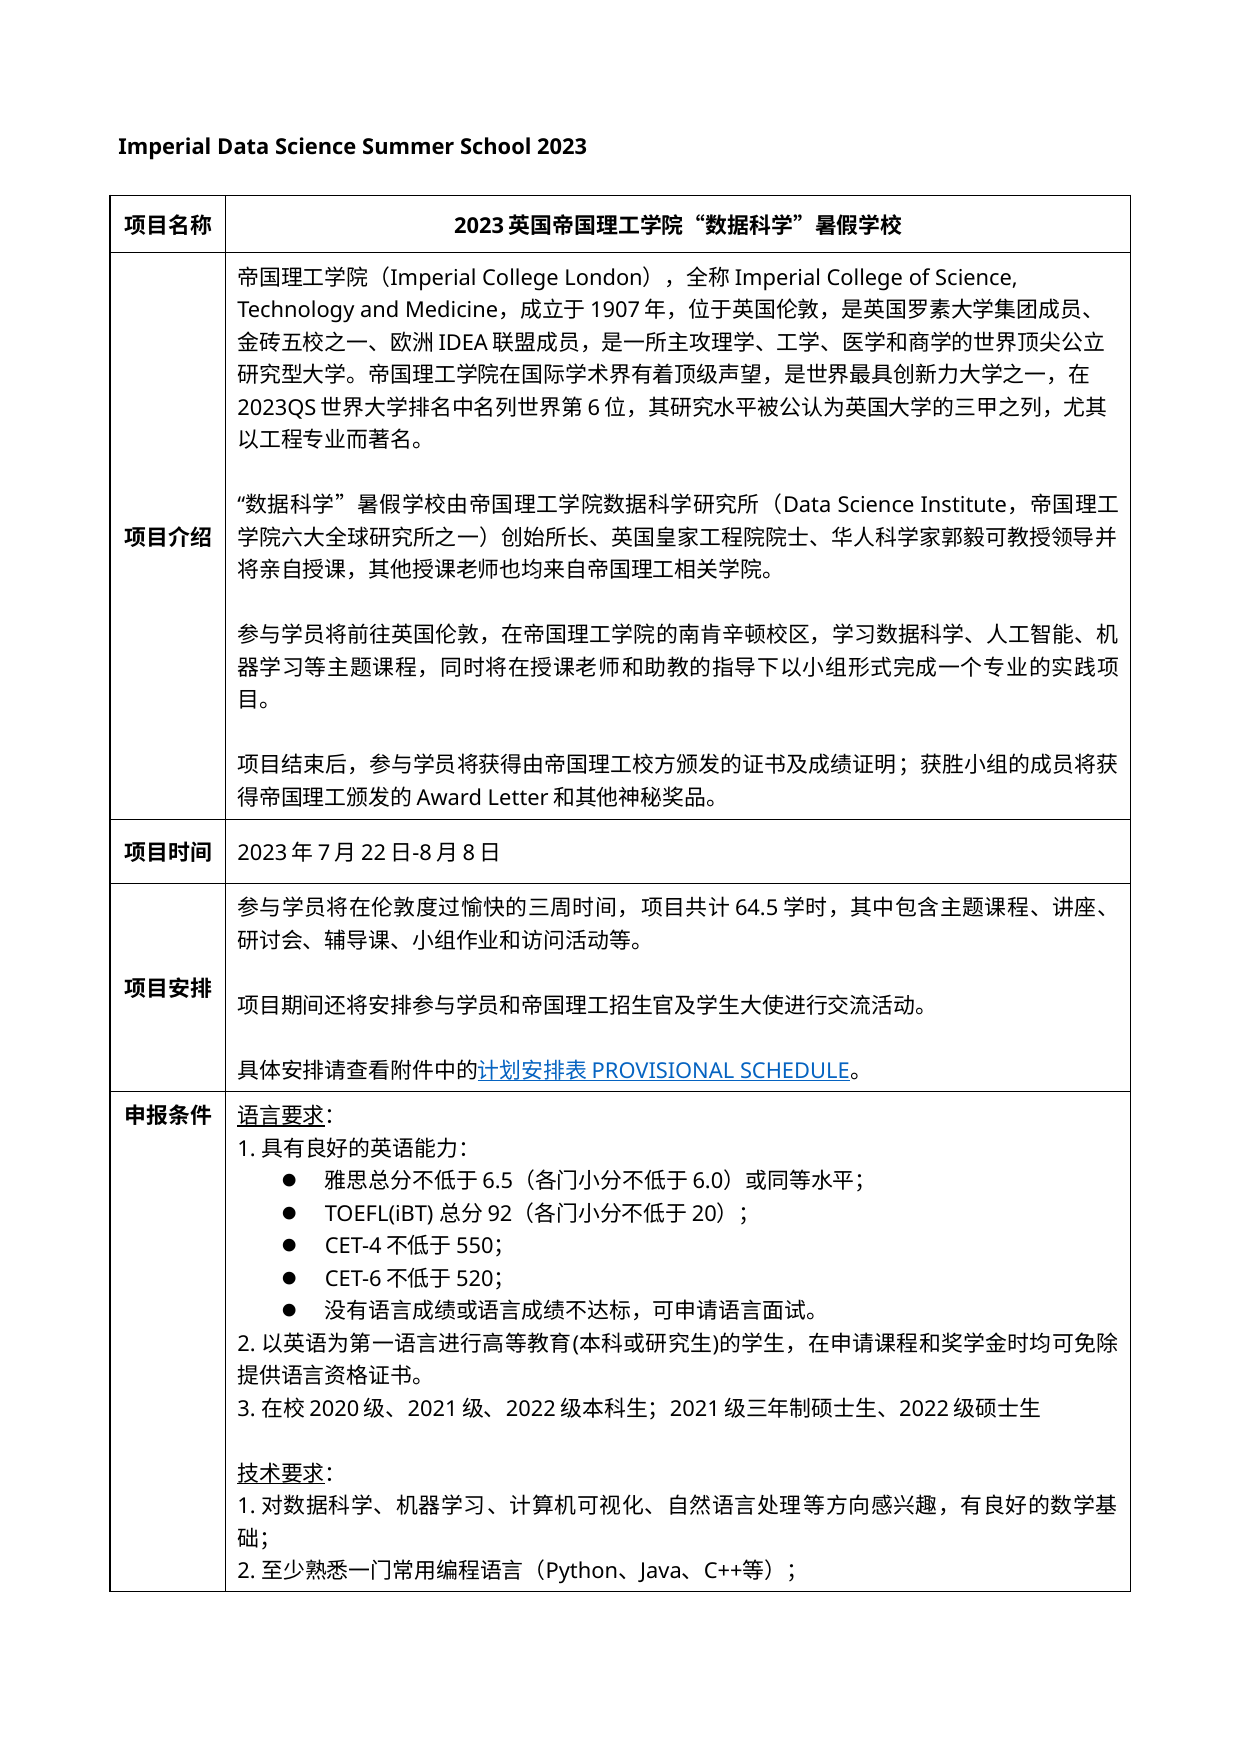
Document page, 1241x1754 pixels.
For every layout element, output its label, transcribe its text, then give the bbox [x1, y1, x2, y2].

table_header 2023英国帝国理工学院“数据科学”暑假学校 [226, 196, 1130, 252]
table_cell 参与学员将在伦敦度过愉快的三周时间，项目共计64.5学时，其中包含主题课程、讲座、研讨会、辅导课、小组作业和访问活动等。 项目期间还将安排参与学员和帝国理工招生官及学生大使进行交流活动。 具体安排请查看附件中的计划安排表PROVISIONAL SCHEDULE。 [226, 884, 1130, 1091]
text Imperial Data Science Summer School 2023 [118, 129, 1122, 162]
table_cell 申报条件 [111, 1092, 225, 1591]
table_cell 帝国理工学院（Imperial College London），全称Imperial College of Science, Technology and Medicine，成立于1907年，位于英国伦敦，是英国罗素大学集团成员、金砖五校之一、欧洲IDEA联盟成员，是一所主攻理学、工学、医学和商学的世界顶尖公立研究型大学。帝国理工学院在国际学术界有着顶级声望，是世界最具创新力大学之一，在2023QS世界大学排名中名列世界第6位，其研究水平被公认为英国大学的三甲之列，尤其以工程专业而著名。 “数据科学”暑假学校由帝国理工学院数据科学研究所（Data Science Institute，帝国理工学院六大全球研究所之一）创始所长、英国皇家工程院院士、华人科学家郭毅可教授领导并将亲自授课，其他授课老师也均来自帝国理工相关学院。 参与学员将前往英国伦敦，在帝国理工学院的南肯辛顿校区，学习数据科学、人工智能、机器学习等主题课程，同时将在授课老师和助教的指导下以小组形式完成一个专业的实践项目。 项目结束后，参与学员将获得由帝国理工校方颁发的证书及成绩证明；获胜小组的成员将获得帝国理工颁发的Award Letter和其他神秘奖品。 [226, 253, 1130, 819]
table_cell 项目介绍 [111, 253, 225, 819]
table_cell 项目时间 [111, 820, 225, 883]
table_cell 项目安排 [111, 884, 225, 1091]
table_header 项目名称 [111, 196, 225, 252]
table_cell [226, 1092, 1130, 1591]
table_cell 2023年7月22日-8月8日 [226, 820, 1130, 883]
